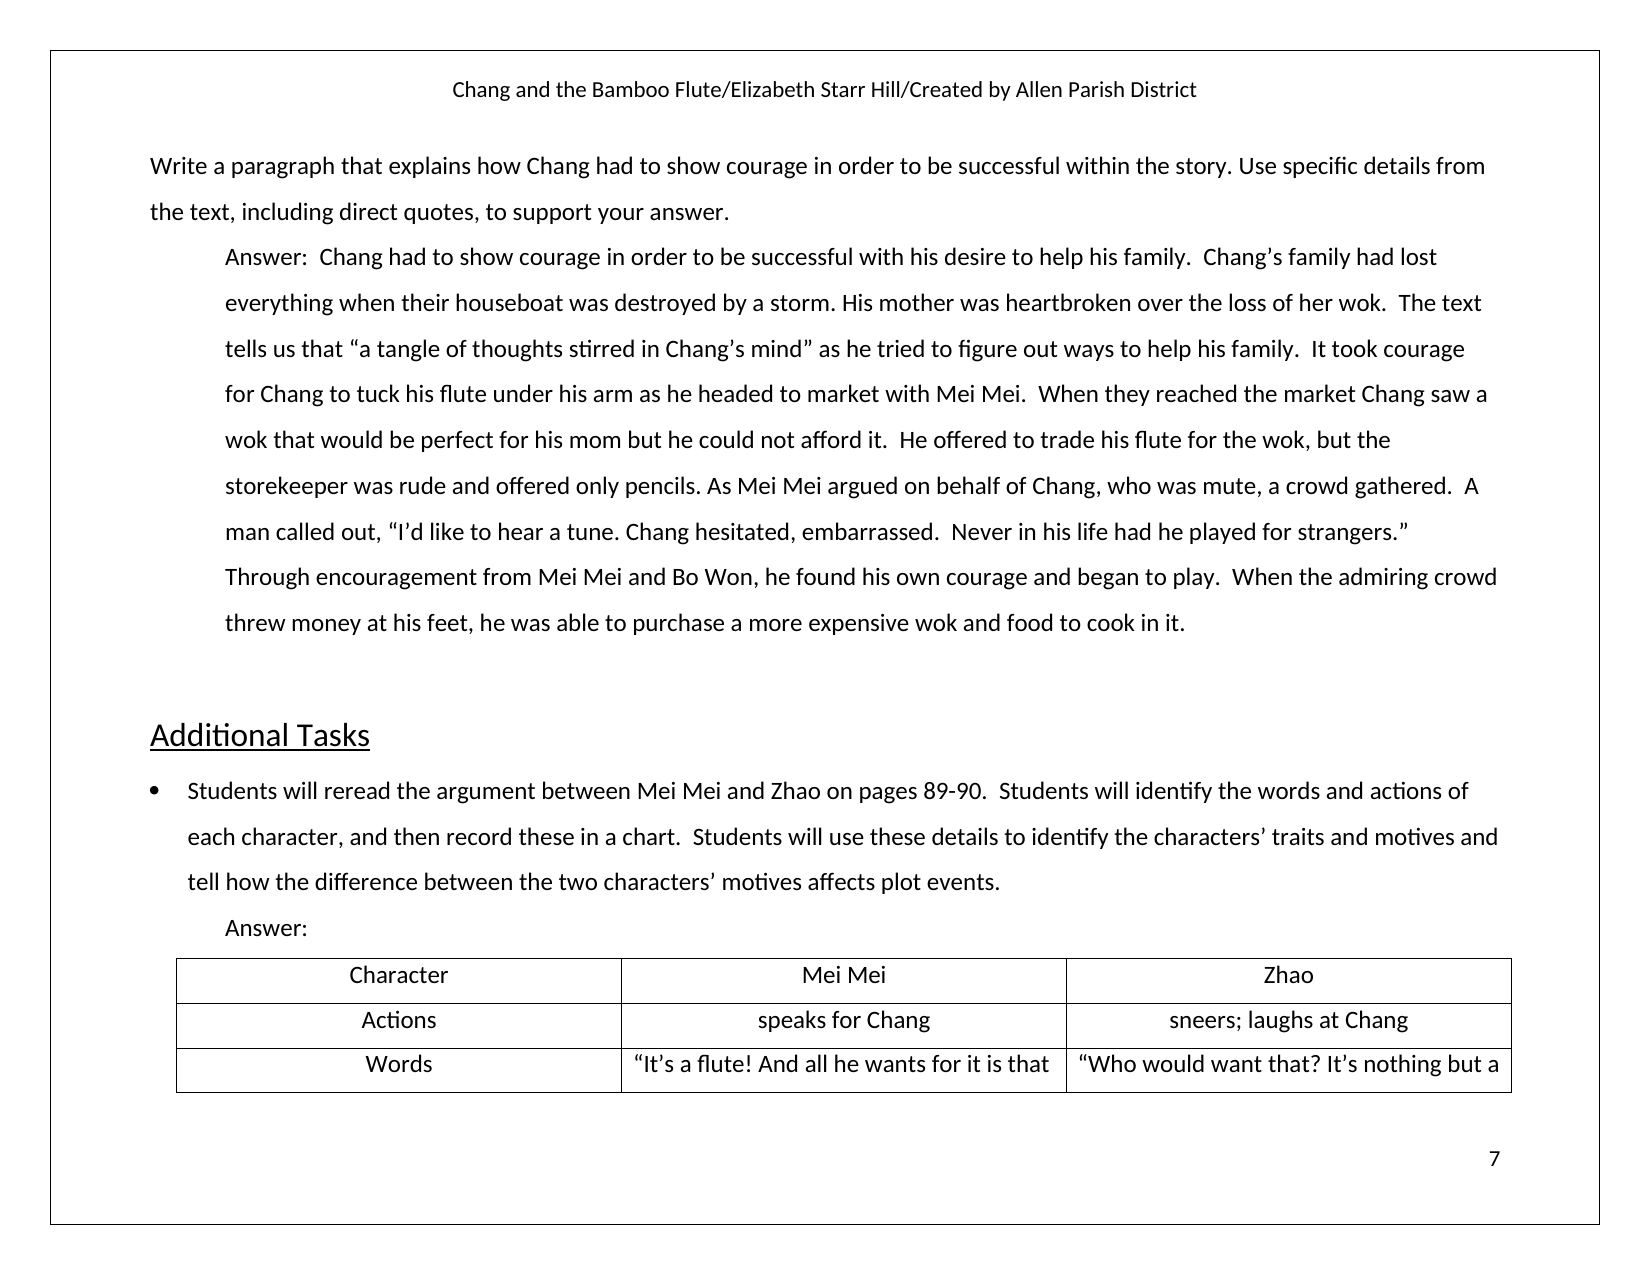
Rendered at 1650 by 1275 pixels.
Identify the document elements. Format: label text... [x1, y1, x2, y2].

text Answer: Chang had to show courage in order to be successful with his desire to help his family. Chang’s family had lost everything when their houseboat was destroyed by a storm. His mother was heartbroken over the loss of her wok. The text tells us that “a tangle of thoughts stirred in Chang’s mind” as he tried to figure out ways to help his family. It took courage for Chang to tuck his flute under his arm as he headed to market with Mei Mei. When they reached the market Chang saw a wok that would be perfect for his mom but he could not afford it. He offered to trade his flute for the wok, but the storekeeper was rude and offered only pencils. As Mei Mei argued on behalf of Chang, who was mute, a crowd gathered. A man called out, “I’d like to hear a tune. Chang hesitated, embarrassed. Never in his life had he played for strangers.” Through encouragement from Mei Mei and Bo Won, he found his own courage and began to play. When the admiring crowd threw money at his feet, he was able to purchase a more expensive wok and food to cook in it. [225, 241, 1500, 638]
table_cell speaks for Chang [622, 1004, 1066, 1047]
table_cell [622, 1049, 1066, 1092]
table_cell Words [177, 1049, 621, 1092]
list Students will reread the argument between Mei Mei and Zhao on pages 89-90. Students will identify the words and actions of each character, and then record these in a chart. Students will use these details to identify the characters’ traits and motives and tell how the difference between the two characters’ motives affects plot events. [150, 775, 1500, 897]
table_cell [1067, 1049, 1511, 1092]
table_header Mei Mei [622, 959, 1066, 1003]
text Additional Tasks [150, 714, 1500, 755]
table_cell sneers; laughs at Chang [1067, 1004, 1511, 1047]
text Write a paragraph that explains how Chang had to show courage in order to be successful within the story. Use specific details from the text, including direct quotes, to support your answer. [150, 150, 1500, 226]
text Answer: [187, 912, 1500, 943]
table_header Character [177, 959, 621, 1003]
table_header Zhao [1067, 959, 1511, 1003]
table_cell Actions [177, 1004, 621, 1047]
